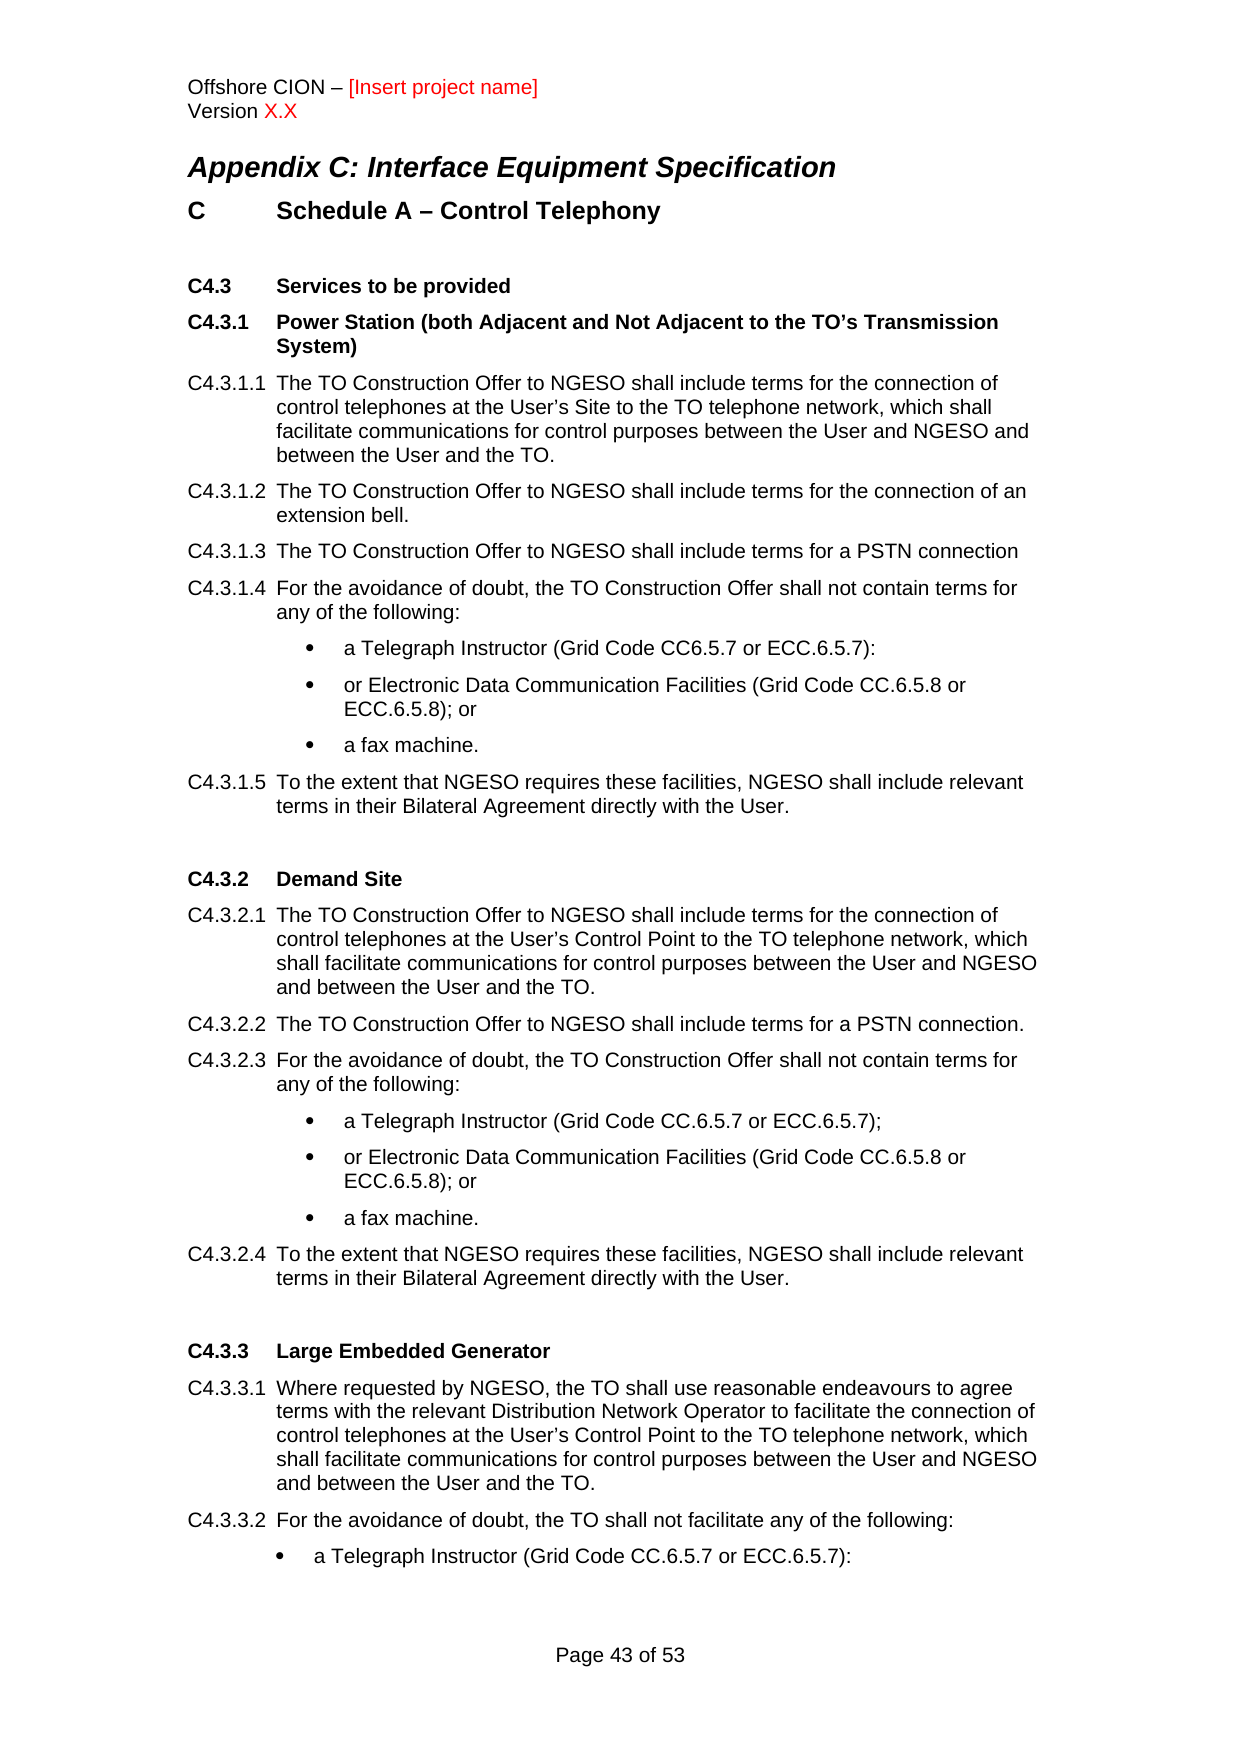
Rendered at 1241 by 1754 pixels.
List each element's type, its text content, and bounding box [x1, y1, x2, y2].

list a Telegraph Instructor (Grid Code CC.6.5.7 or ECC.6.5.7); [306, 1108, 1053, 1132]
subtitle Appendix C: Interface Equipment Specification [187, 150, 1053, 183]
list a Telegraph Instructor (Grid Code CC6.5.7 or ECC.6.5.7): [306, 636, 1053, 660]
text C4.3 Services to be provided [187, 274, 1053, 298]
text C4.3.1.3 The TO Construction Offer to NGESO shall include terms for a PSTN connection [187, 539, 1053, 563]
list or Electronic Data Communication Facilities (Grid Code CC.6.5.8 or ECC.6.5.8); or [306, 1145, 1053, 1193]
text C4.3.1.2 The TO Construction Offer to NGESO shall include terms for the connection of an extension bell. [187, 479, 1053, 527]
list a fax machine. [306, 1206, 1053, 1229]
list a fax machine. [306, 733, 1053, 757]
text C4.3.1.1 The TO Construction Offer to NGESO shall include terms for the connection of control telephones at the User’s Site to the TO telephone network, which shall facilitate communications for control purposes between the User and NGESO and between the User and the TO. [187, 371, 1053, 466]
text C4.3.2 Demand Site [187, 867, 1053, 891]
text C4.3.2.2 The TO Construction Offer to NGESO shall include terms for a PSTN connection. [187, 1012, 1053, 1036]
text C4.3.1.5 To the extent that NGESO requires these facilities, NGESO shall include relevant terms in their Bilateral Agreement directly with the User. [187, 770, 1053, 818]
text C Schedule A – Control Telephony [187, 196, 1053, 225]
text C4.3.1.4 For the avoidance of doubt, the TO Construction Offer shall not contain terms for any of the following: [187, 576, 1053, 624]
text C4.3.3.2 For the avoidance of doubt, the TO shall not facilitate any of the following: [187, 1508, 1053, 1532]
text C4.3.3.1 Where requested by NGESO, the TO shall use reasonable endeavours to agree terms with the relevant Distribution Network Operator to facilitate the connection of control telephones at the User’s Control Point to the TO telephone network, which shall facilitate communications for control purposes between the User and NGESO and between the User and the TO. [187, 1375, 1053, 1495]
list or Electronic Data Communication Facilities (Grid Code CC.6.5.8 or ECC.6.5.8); or [306, 673, 1053, 721]
text C4.3.3 Large Embedded Generator [187, 1339, 1053, 1363]
text C4.3.2.3 For the avoidance of doubt, the TO Construction Offer shall not contain terms for any of the following: [187, 1048, 1053, 1096]
text C4.3.2.4 To the extent that NGESO requires these facilities, NGESO shall include relevant terms in their Bilateral Agreement directly with the User. [187, 1242, 1053, 1290]
list a Telegraph Instructor (Grid Code CC.6.5.7 or ECC.6.5.7): [276, 1544, 1053, 1568]
text C4.3.1 Power Station (both Adjacent and Not Adjacent to the TO’s Transmission System) [187, 310, 1053, 358]
text C4.3.2.1 The TO Construction Offer to NGESO shall include terms for the connection of control telephones at the User’s Control Point to the TO telephone network, which shall facilitate communications for control purposes between the User and NGESO and between the User and the TO. [187, 903, 1053, 999]
